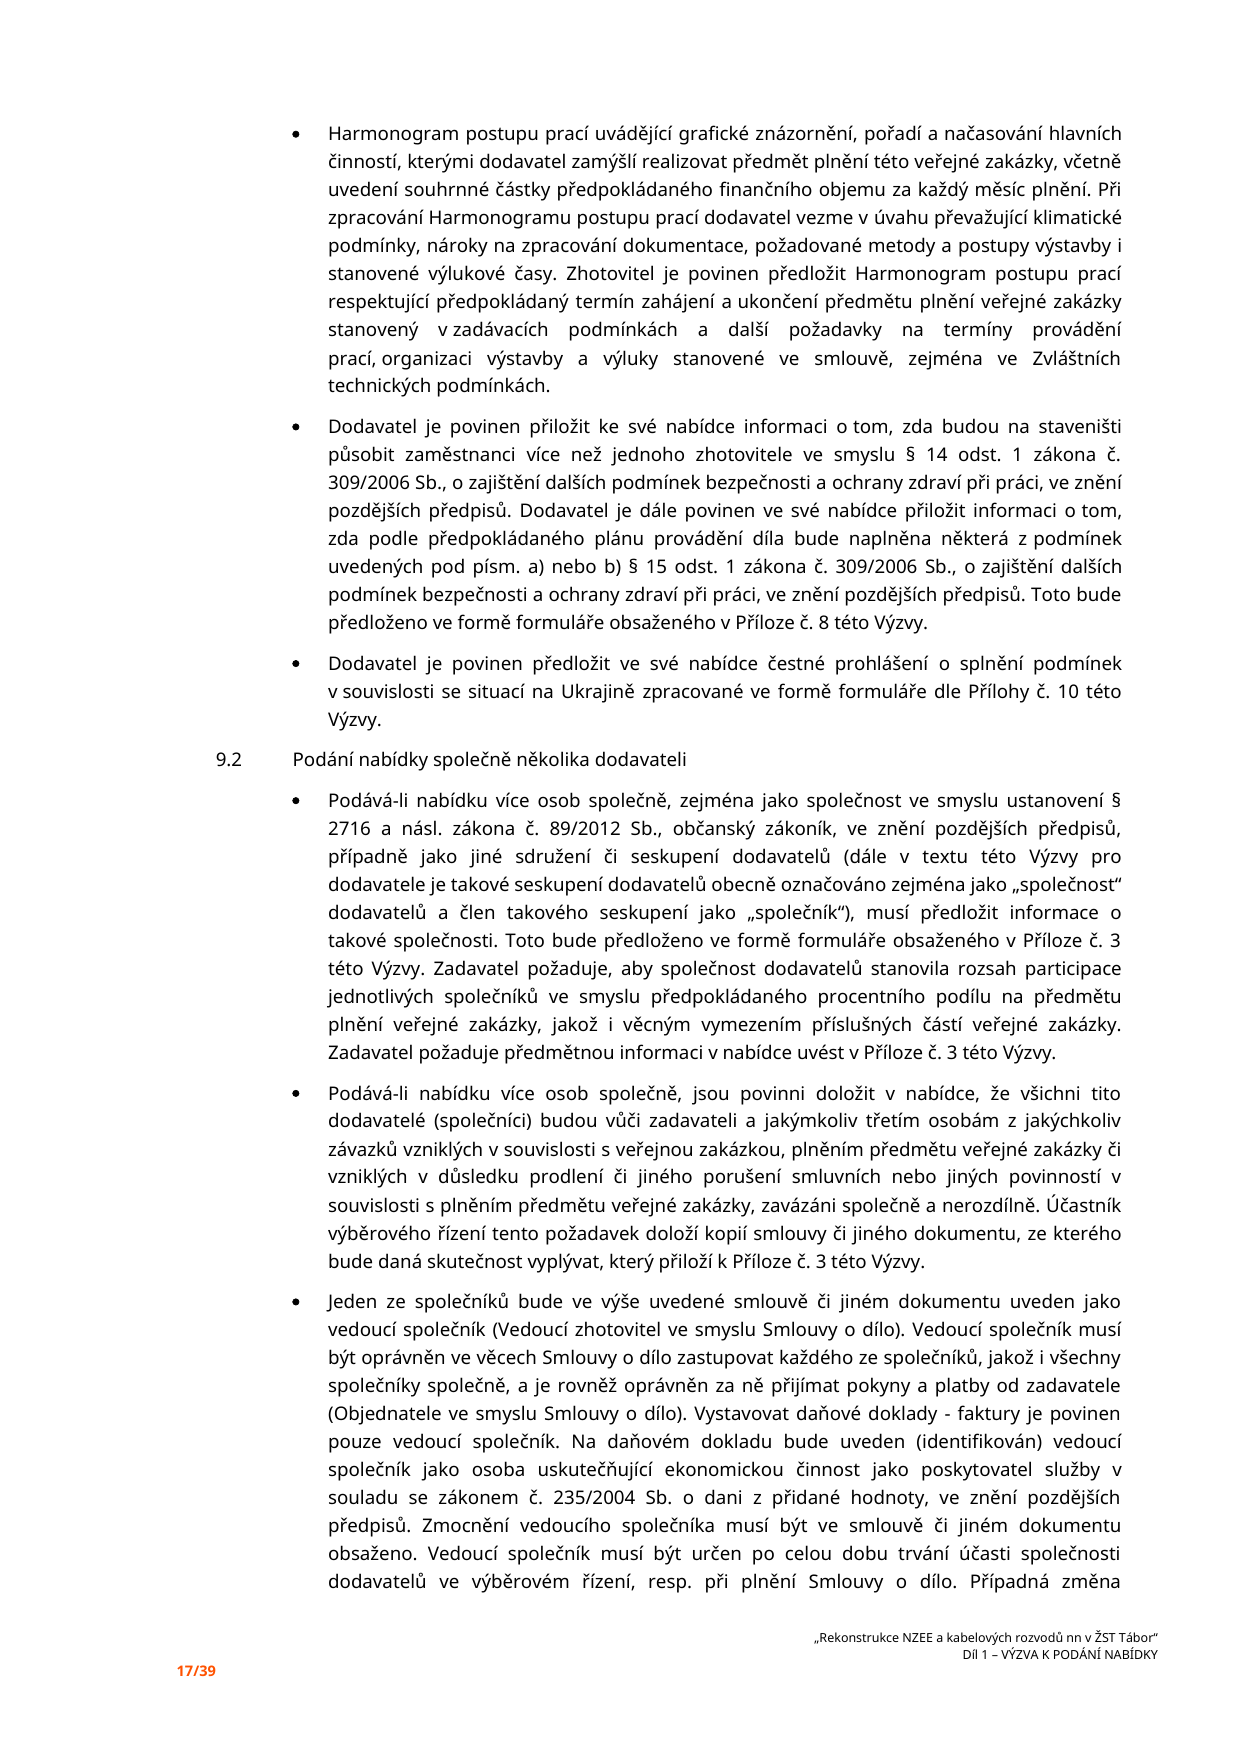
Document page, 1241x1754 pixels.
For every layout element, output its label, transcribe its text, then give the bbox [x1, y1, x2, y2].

text Dodavatel je povinen přiložit ke své nabídce informaci o tom, zda budou na staveništi působit zaměstnanci více než jednoho zhotovitele ve smyslu § 14 odst. 1 zákona č. 309/2006 Sb., o zajištění dalších podmínek bezpečnosti a ochrany zdraví při práci, ve znění pozdějších předpisů. Dodavatel je dále povinen ve své nabídce přiložit informaci o tom, zda podle předpokládaného plánu provádění díla bude naplněna některá z podmínek uvedených pod písm. a) nebo b) § 15 odst. 1 zákona č. 309/2006 Sb., o zajištění dalších podmínek bezpečnosti a ochrany zdraví při práci, ve znění pozdějších předpisů. Toto bude předloženo ve formě formuláře obsaženého v Příloze č. 8 této Výzvy. [292, 413, 1122, 635]
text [292, 1288, 1122, 1594]
text Podává-li nabídku více osob společně, jsou povinni doložit v nabídce, že všichni tito dodavatelé (společníci) budou vůči zadavateli a jakýmkoliv třetím osobám z jakýchkoliv závazků vzniklých v souvislosti s veřejnou zakázkou, plněním předmětu veřejné zakázky či vzniklých v důsledku prodlení či jiného porušení smluvních nebo jiných povinností v souvislosti s plněním předmětu veřejné zakázky, zavázáni společně a nerozdílně. Účastník výběrového řízení tento požadavek doloží kopií smlouvy či jiného dokumentu, ze kterého bude daná skutečnost vyplývat, který přiloží k Příloze č. 3 této Výzvy. [292, 1080, 1122, 1273]
text Harmonogram postupu prací uvádějící grafické znázornění, pořadí a načasování hlavních činností, kterými dodavatel zamýšlí realizovat předmět plnění této veřejné zakázky, včetně uvedení souhrnné částky předpokládaného finančního objemu za každý měsíc plnění. Při zpracování Harmonogramu postupu prací dodavatel vezme v úvahu převažující klimatické podmínky, nároky na zpracování dokumentace, požadované metody a postupy výstavby i stanovené výlukové časy. Zhotovitel je povinen předložit Harmonogram postupu prací respektující předpokládaný termín zahájení a ukončení předmětu plnění veřejné zakázky stanovený v zadávacích podmínkách a další požadavky na termíny provádění prací, organizaci výstavby a výluky stanovené ve smlouvě, zejména ve Zvláštních technických podmínkách. [292, 121, 1122, 398]
text Podává-li nabídku více osob společně, zejména jako společnost ve smyslu ustanovení § 2716 a násl. zákona č. 89/2012 Sb., občanský zákoník, ve znění pozdějších předpisů, případně jako jiné sdružení či seskupení dodavatelů (dále v textu této Výzvy pro dodavatele je takové seskupení dodavatelů obecně označováno zejména jako „společnost“ dodavatelů a člen takového seskupení jako „společník“), musí předložit informace o takové společnosti. Toto bude předloženo ve formě formuláře obsaženého v Příloze č. 3 této Výzvy. Zadavatel požaduje, aby společnost dodavatelů stanovila rozsah participace jednotlivých společníků ve smyslu předpokládaného procentního podílu na předmětu plnění veřejné zakázky, jakož i věcným vymezením příslušných částí veřejné zakázky. Zadavatel požaduje předmětnou informaci v nabídce uvést v Příloze č. 3 této Výzvy. [292, 787, 1122, 1065]
text Dodavatel je povinen předložit ve své nabídce čestné prohlášení o splnění podmínek v souvislosti se situací na Ukrajině zpracované ve formě formuláře dle Přílohy č. 10 této Výzvy. [292, 650, 1122, 732]
text Podání nabídky společně několika dodavateli [216, 747, 1122, 772]
